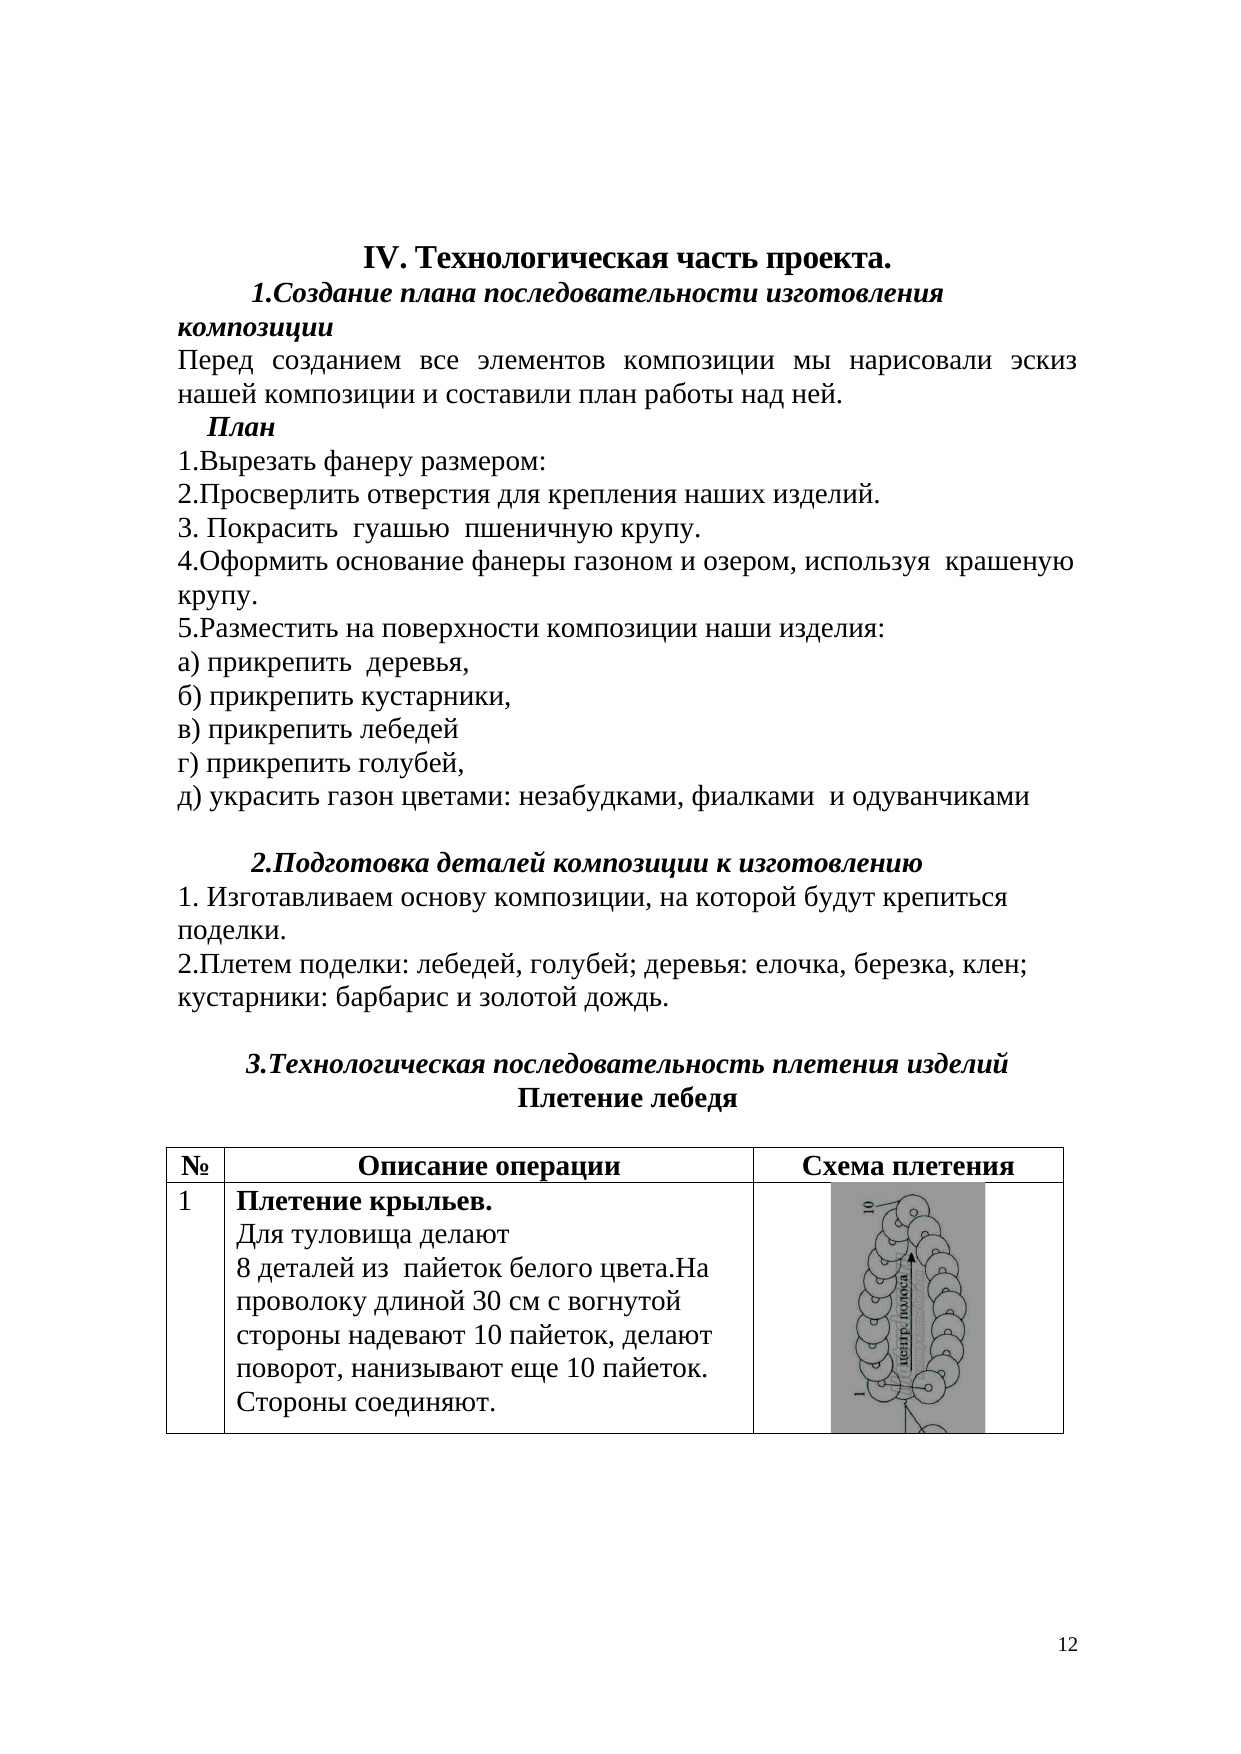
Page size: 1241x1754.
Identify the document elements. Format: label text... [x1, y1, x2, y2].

text 3. Покрасить гуашью пшеничную крупу. [177, 510, 1078, 543]
text 2.Подготовка деталей композиции к изготовлению [177, 845, 1078, 879]
text г) прикрепить голубей, [177, 745, 1078, 778]
table_cell Плетение крыльев. Для туловища делают 8 деталей из пайеток белого цвета.На проволоку длиной 30 см с вогнутой стороны надевают 10 пайеток, делают поворот, нанизывают еще 10 пайеток. Стороны соединяют. [225, 1183, 753, 1433]
text 2.Просверлить отверстия для крепления наших изделий. [177, 476, 1078, 510]
text б) прикрепить кустарники, [177, 678, 1078, 711]
text Плетение лебедя [177, 1080, 1078, 1114]
table_header Схема плетения [754, 1148, 1063, 1182]
table_cell 1 [167, 1183, 224, 1433]
text 5.Разместить на поверхности композиции наши изделия: [177, 611, 1078, 644]
text в) прикрепить лебедей [177, 711, 1078, 745]
table_header Описание операции [225, 1148, 753, 1182]
table_header № [167, 1148, 224, 1182]
text 2.Плетем поделки: лебедей, голубей; деревья: елочка, березка, клен; кустарники: барбарис и золотой дождь. [177, 946, 1078, 1013]
table_cell [986, 1183, 1063, 1433]
text 3.Технологическая последовательность плетения изделий [177, 1047, 1078, 1080]
table_cell [754, 1183, 830, 1433]
text а) прикрепить деревья, [177, 644, 1078, 678]
text д) украсить газон цветами: незабудками, фиалками и одуванчиками [177, 778, 1078, 812]
text План [177, 409, 1078, 443]
text 4.Оформить основание фанеры газоном и озером, используя крашеную крупу. [177, 543, 1078, 611]
text IV. Технологическая часть проекта. [177, 237, 1078, 275]
text 1.Вырезать фанеру размером: [177, 443, 1078, 476]
text 1. Изготавливаем основу композиции, на которой будут крепиться поделки. [177, 879, 1078, 946]
text 1.Создание плана последовательности изготовления композиции [177, 275, 1078, 342]
text Перед созданием все элементов композиции мы нарисовали эскиз нашей композиции и составили план работы над ней. [177, 342, 1078, 409]
